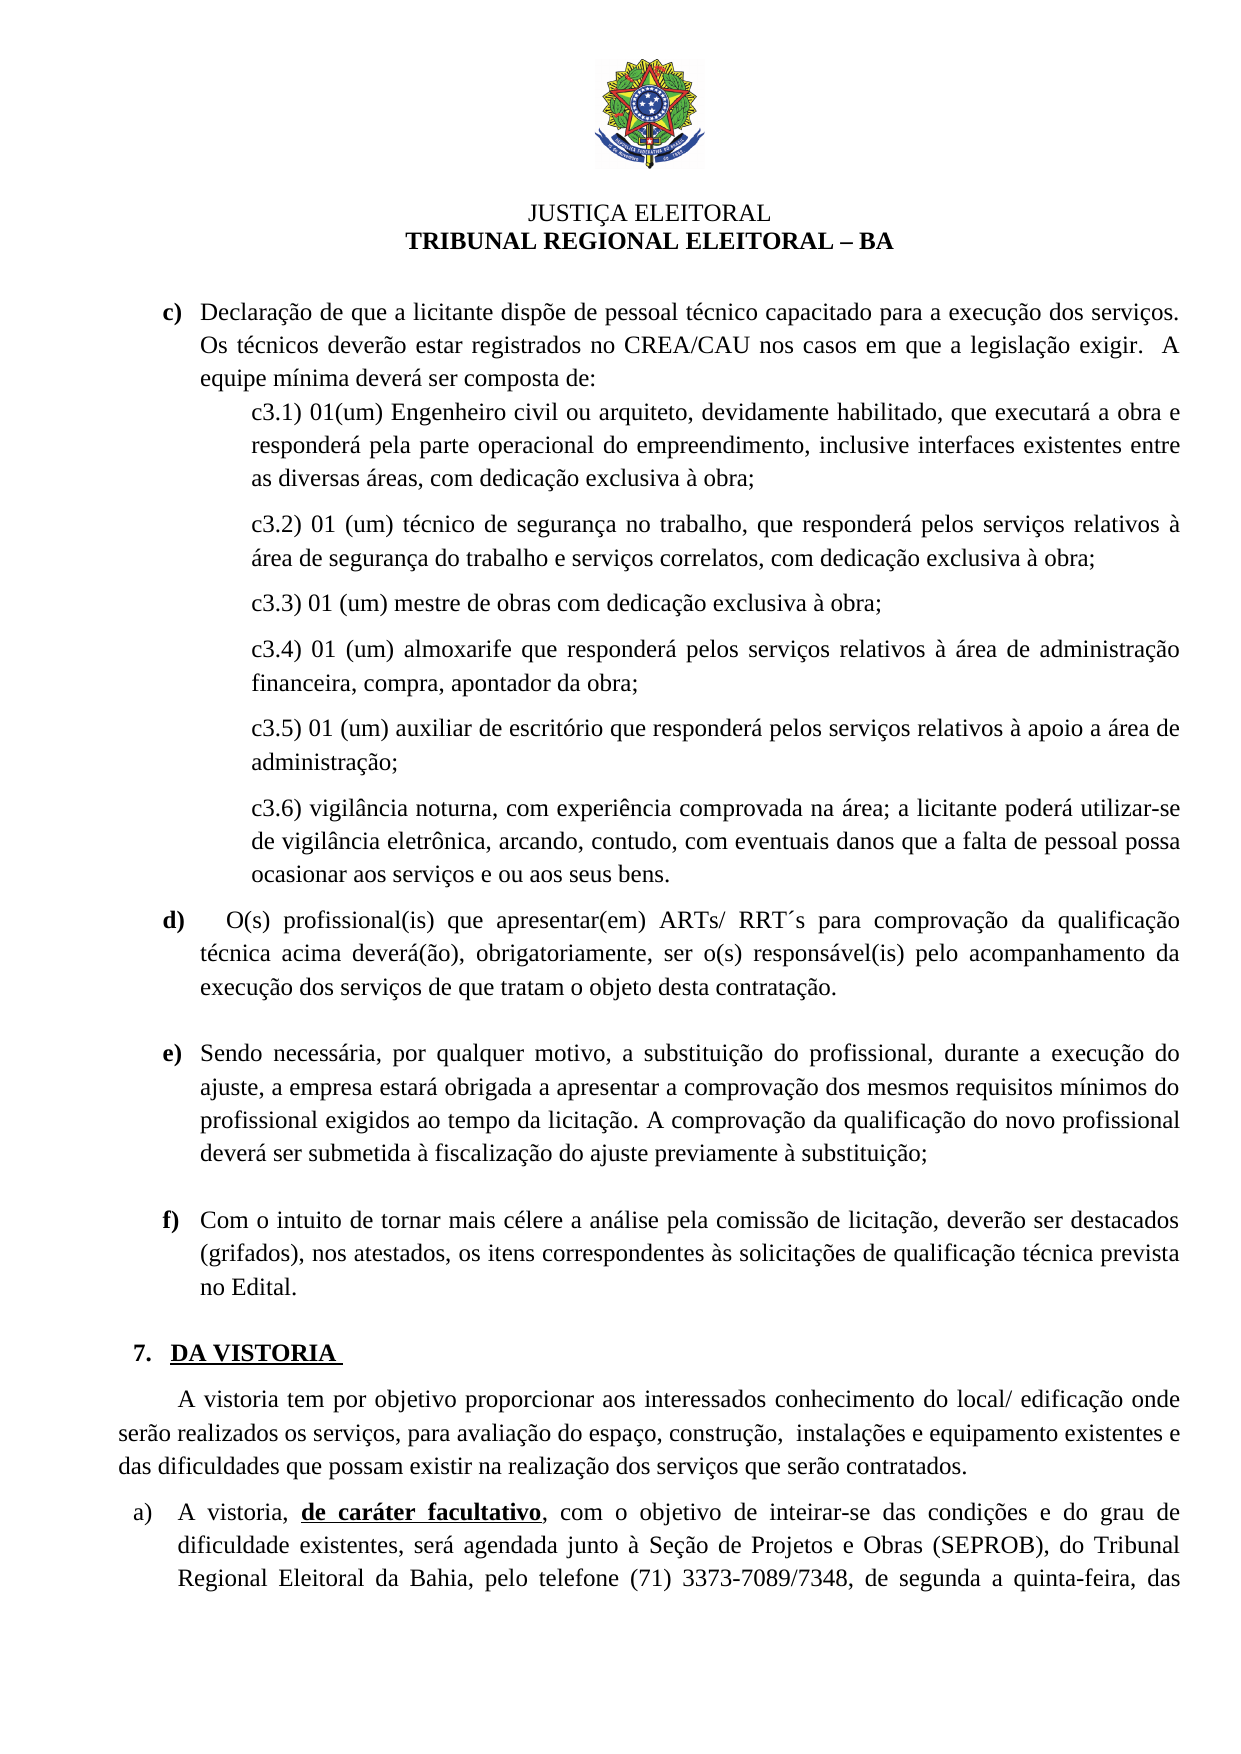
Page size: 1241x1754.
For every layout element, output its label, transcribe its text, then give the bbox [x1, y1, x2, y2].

text c3.5) 01 (um) auxiliar de escritório que responderá pelos serviços relativos à apoio a área de administração; [251, 710, 1181, 777]
picture [594, 59, 705, 169]
text c3.2) 01 (um) técnico de segurança no trabalho, que responderá pelos serviços relativos à área de segurança do trabalho e serviços correlatos, com dedicação exclusiva à obra; [251, 506, 1181, 573]
list Com o intuito de tornar mais célere a análise pela comissão de licitação, deverão ser destacados (grifados), nos atestados, os itens correspondentes às solicitações de qualificação técnica prevista no Edital. [162, 1202, 1181, 1302]
text A vistoria tem por objetivo proporcionar aos interessados conhecimento do local/ edificação onde serão realizados os serviços, para avaliação do espaço, construção, instalações e equipamento existentes e das dificuldades que possam existir na realização dos serviços que serão contratados. [118, 1381, 1181, 1481]
text c3.1) 01(um) Engenheiro civil ou arquiteto, devidamente habilitado, que executará a obra e responderá pela parte operacional do empreendimento, inclusive interfaces existentes entre as diversas áreas, com dedicação exclusiva à obra; [251, 393, 1181, 493]
text c3.4) 01 (um) almoxarife que responderá pelos serviços relativos à área de administração financeira, compra, apontador da obra; [251, 631, 1181, 698]
list Declaração de que a licitante dispõe de pessoal técnico capacitado para a execução dos serviços. Os técnicos deverão estar registrados no CREA/CAU nos casos em que a legislação exigir. A equipe mínima deverá ser composta de: [162, 293, 1181, 393]
text c3.6) vigilância noturna, com experiência comprovada na área; a licitante poderá utilizar-se de vigilância eletrônica, arcando, contudo, com eventuais danos que a falta de pessoal possa ocasionar aos serviços e ou aos seus bens. [251, 789, 1181, 889]
list O(s) profissional(is) que apresentar(em) ARTs/ RRT´s para comprovação da qualificação técnica acima deverá(ão), obrigatoriamente, ser o(s) responsável(is) pelo acompanhamento da execução dos serviços de que tratam o objeto desta contratação. [162, 902, 1181, 1002]
text c3.3) 01 (um) mestre de obras com dedicação exclusiva à obra; [251, 585, 1181, 618]
list DA VISTORIA [133, 1335, 1181, 1368]
list Sendo necessária, por qualquer motivo, a substituição do profissional, durante a execução do ajuste, a empresa estará obrigada a apresentar a comprovação dos mesmos requisitos mínimos do profissional exigidos ao tempo da licitação. A comprovação da qualificação do novo profissional deverá ser submetida à fiscalização do ajuste previamente à substituição; [162, 1035, 1181, 1168]
